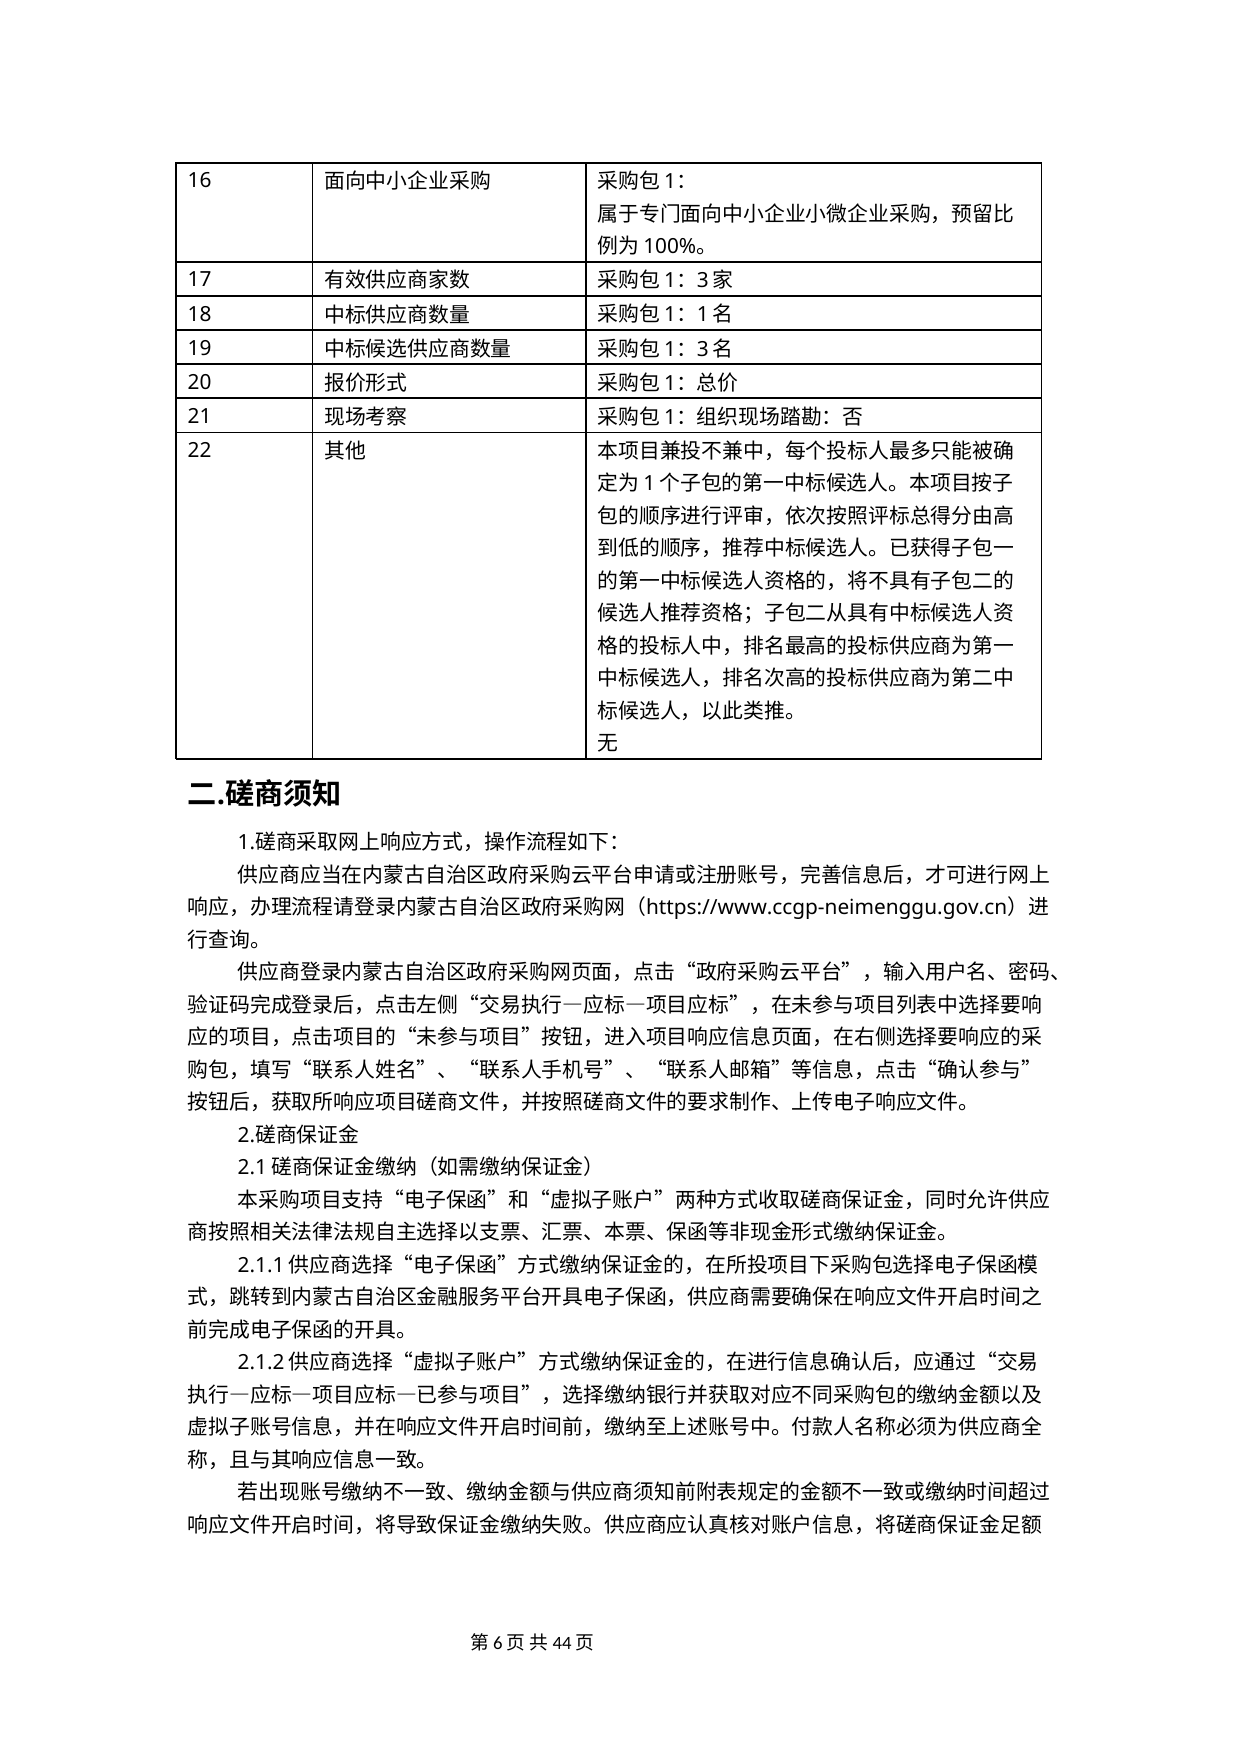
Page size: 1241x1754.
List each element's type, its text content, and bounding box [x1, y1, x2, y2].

table_cell 17 [177, 263, 312, 295]
table_cell 16 [177, 164, 312, 261]
table_cell 20 [177, 365, 312, 397]
table_cell 报价形式 [313, 365, 585, 397]
table_cell 面向中小企业采购 [313, 164, 585, 261]
table_cell 采购包1：3家 [587, 263, 1041, 295]
text 2.磋商保证金 [187, 1117, 1053, 1149]
table_cell 采购包1：组织现场踏勘：否 [587, 399, 1041, 431]
table_cell 有效供应商家数 [313, 263, 585, 295]
text 1.磋商采取网上响应方式，操作流程如下： [187, 824, 1053, 857]
table_cell 采购包1：1名 [587, 297, 1041, 329]
text 2.1磋商保证金缴纳（如需缴纳保证金） [187, 1149, 1053, 1182]
text 供应商应当在内蒙古自治区政府采购云平台申请或注册账号，完善信息后，才可进行网上响应，办理流程请登录内蒙古自治区政府采购网（https://www.ccgp-neimenggu.gov.cn）进行查询。 [187, 857, 1053, 954]
table_cell 21 [177, 399, 312, 431]
text 2.1.2供应商选择“虚拟子账户”方式缴纳保证金的，在进行信息确认后，应通过“交易执行—应标—项目应标—已参与项目”，选择缴纳银行并获取对应不同采购包的缴纳金额以及虚拟子账号信息，并在响应文件开启时间前，缴纳至上述账号中。付款人名称必须为供应商全称，且与其响应信息一致。 [187, 1344, 1053, 1474]
text 本采购项目支持“电子保函”和“虚拟子账户”两种方式收取磋商保证金，同时允许供应商按照相关法律法规自主选择以支票、汇票、本票、保函等非现金形式缴纳保证金。 [187, 1182, 1053, 1247]
table_cell 本项目兼投不兼中，每个投标人最多只能被确定为1个子包的第一中标候选人。本项目按子包的顺序进行评审，依次按照评标总得分由高到低的顺序，推荐中标候选人。已获得子包一的第一中标候选人资格的，将不具有子包二的候选人推荐资格；子包二从具有中标候选人资格的投标人中，排名最高的投标供应商为第一中标候选人，排名次高的投标供应商为第二中标候选人，以此类推。 无 [587, 433, 1041, 758]
table_cell 中标供应商数量 [313, 297, 585, 329]
text 二.磋商须知 [187, 759, 1053, 824]
table_cell 采购包1：总价 [587, 365, 1041, 397]
table_cell 现场考察 [313, 399, 585, 431]
table_cell 22 [177, 433, 312, 758]
table_cell 19 [177, 331, 312, 363]
table_cell 中标候选供应商数量 [313, 331, 585, 363]
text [187, 1474, 1053, 1539]
table_cell 18 [177, 297, 312, 329]
table_cell 其他 [313, 433, 585, 758]
table_cell 采购包1： 属于专门面向中小企业小微企业采购，预留比例为100%。 [587, 164, 1041, 261]
table_cell 采购包1：3名 [587, 331, 1041, 363]
text 2.1.1供应商选择“电子保函”方式缴纳保证金的，在所投项目下采购包选择电子保函模式，跳转到内蒙古自治区金融服务平台开具电子保函，供应商需要确保在响应文件开启时间之前完成电子保函的开具。 [187, 1247, 1053, 1344]
text 供应商登录内蒙古自治区政府采购网页面，点击“政府采购云平台”，输入用户名、密码、验证码完成登录后，点击左侧“交易执行—应标—项目应标”，在未参与项目列表中选择要响应的项目，点击项目的“未参与项目”按钮，进入项目响应信息页面，在右侧选择要响应的采购包，填写“联系人姓名”、“联系人手机号”、“联系人邮箱”等信息，点击“确认参与”按钮后，获取所响应项目磋商文件，并按照磋商文件的要求制作、上传电子响应文件。 [187, 954, 1053, 1117]
